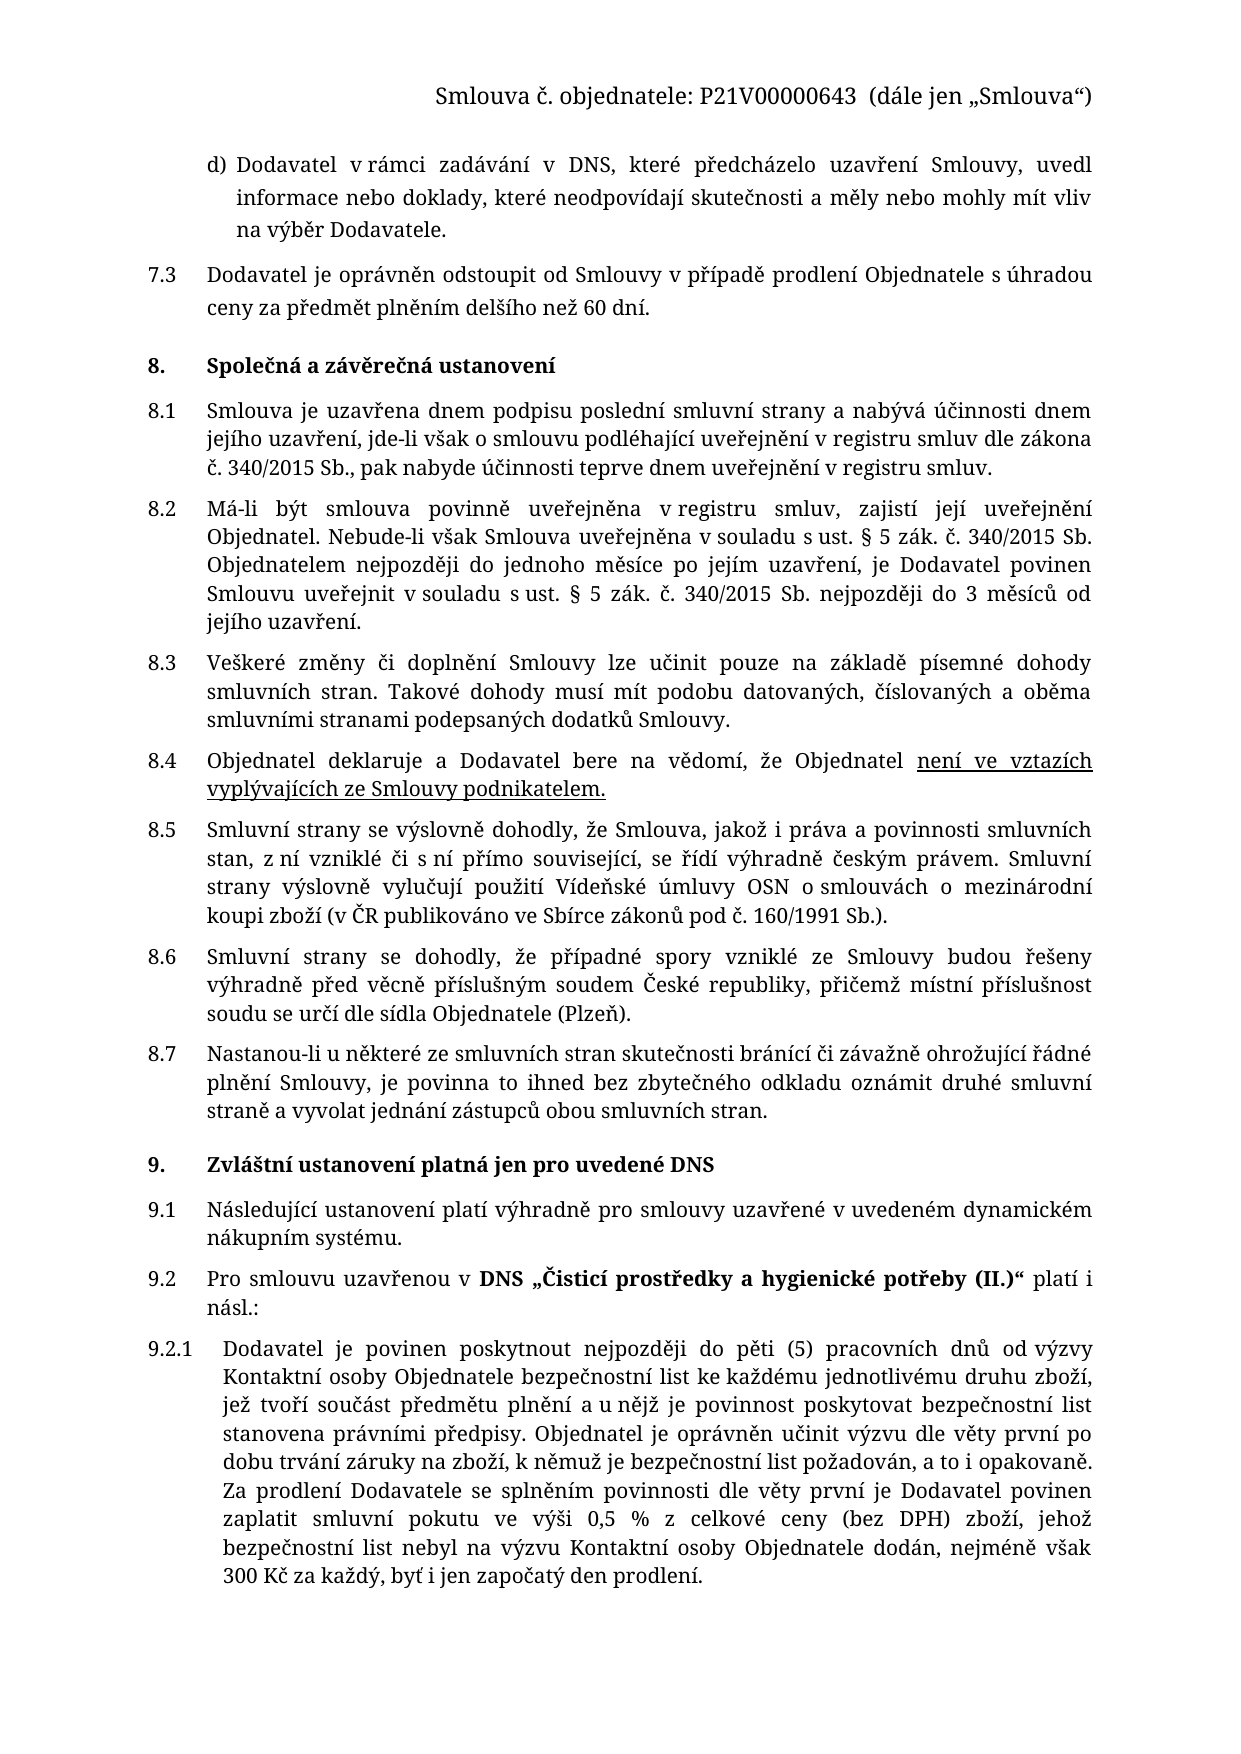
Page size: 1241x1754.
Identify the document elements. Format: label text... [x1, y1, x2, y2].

list Dodavatel je oprávněn odstoupit od Smlouvy v případě prodlení Objednatele s úhradou ceny za předmět plněním delšího než 60 dní. [148, 261, 1093, 322]
list Společná a závěrečná ustanovení [148, 351, 1093, 379]
list Dodavatel v rámci zadávání v DNS, které předcházelo uzavření Smlouvy, uvedl informace nebo doklady, které neodpovídají skutečnosti a měly nebo mohly mít vliv na výběr Dodavatele. [207, 150, 1093, 244]
list Veškeré změny či doplnění Smlouvy lze učinit pouze na základě písemné dohody smluvních stran. Takové dohody musí mít podobu datovaných, číslovaných a oběma smluvními stranami podepsaných dodatků Smlouvy. [148, 648, 1093, 734]
list Dodavatel je povinen poskytnout nejpozději do pěti (5) pracovních dnů od výzvy Kontaktní osoby Objednatele bezpečnostní list ke každému jednotlivému druhu zboží, jež tvoří součást předmětu plnění a u nějž je povinnost poskytovat bezpečnostní list stanovena právními předpisy. Objednatel je oprávněn učinit výzvu dle věty první po dobu trvání záruky na zboží, k němuž je bezpečnostní list požadován, a to i opakovaně. Za prodlení Dodavatele se splněním povinnosti dle věty první je Dodavatel povinen zaplatit smluvní pokutu ve výši 0,5 % z celkové ceny (bez DPH) zboží, jehož bezpečnostní list nebyl na výzvu Kontaktní osoby Objednatele dodán, nejméně však 300 Kč za každý, byť i jen započatý den prodlení. [148, 1334, 1093, 1590]
list Smluvní strany se dohodly, že případné spory vzniklé ze Smlouvy budou řešeny výhradně před věcně příslušným soudem České republiky, přičemž místní příslušnost soudu se určí dle sídla Objednatele (Plzeň). [148, 942, 1093, 1027]
list Zvláštní ustanovení platná jen pro uvedené DNS [148, 1150, 1093, 1178]
list Má-li být smlouva povinně uveřejněna v registru smluv, zajistí její uveřejnění Objednatel. Nebude-li však Smlouva uveřejněna v souladu s ust. § 5 zák. č. 340/2015 Sb. Objednatelem nejpozději do jednoho měsíce po jejím uzavření, je Dodavatel povinen Smlouvu uveřejnit v souladu s ust. § 5 zák. č. 340/2015 Sb. nejpozději do 3 měsíců od jejího uzavření. [148, 494, 1093, 636]
list Nastanou-li u některé ze smluvních stran skutečnosti bránící či závažně ohrožující řádné plnění Smlouvy, je povinna to ihned bez zbytečného odkladu oznámit druhé smluvní straně a vyvolat jednání zástupců obou smluvních stran. [148, 1039, 1093, 1125]
list Následující ustanovení platí výhradně pro smlouvy uzavřené v uvedeném dynamickém nákupním systému. [148, 1195, 1093, 1252]
list Smluvní strany se výslovně dohodly, že Smlouva, jakož i práva a povinnosti smluvních stan, z ní vzniklé či s ní přímo související, se řídí výhradně českým právem. Smluvní strany výslovně vylučují použití Vídeňské úmluvy OSN o smlouvách o mezinárodní koupi zboží (v ČR publikováno ve Sbírce zákonů pod č. 160/1991 Sb.). [148, 816, 1093, 929]
list Pro smlouvu uzavřenou v DNS „Čisticí prostředky a hygienické potřeby (II.)“ platí i násl.: [148, 1264, 1093, 1321]
list Smlouva je uzavřena dnem podpisu poslední smluvní strany a nabývá účinnosti dnem jejího uzavření, jde-li však o smlouvu podléhající uveřejnění v registru smluv dle zákona č. 340/2015 Sb., pak nabyde účinnosti teprve dnem uveřejnění v registru smluv. [148, 396, 1093, 481]
list Objednatel deklaruje a Dodavatel bere na vědomí, že Objednatel není ve vztazích vyplývajících ze Smlouvy podnikatelem. [148, 746, 1093, 803]
